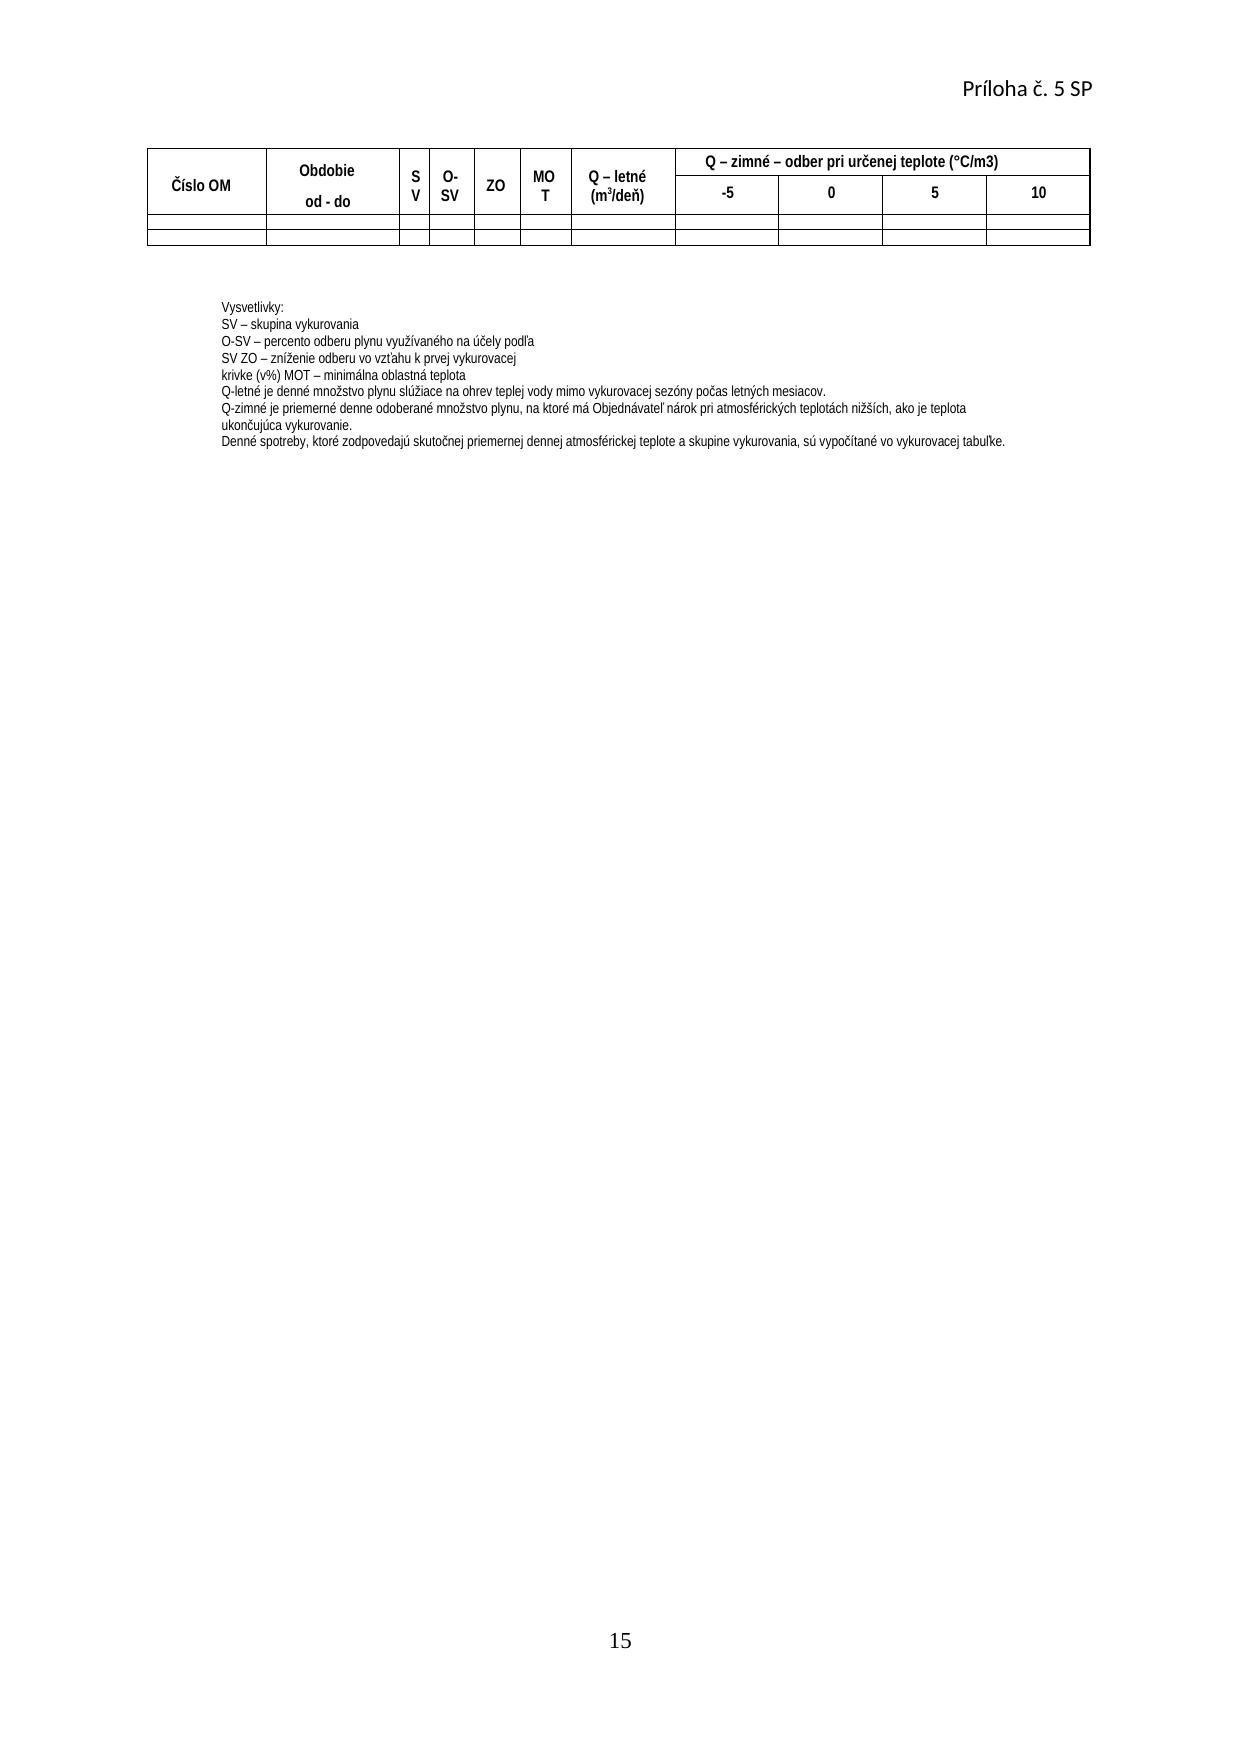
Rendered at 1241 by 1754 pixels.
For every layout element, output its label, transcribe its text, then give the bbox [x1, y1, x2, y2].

table_cell [676, 230, 778, 245]
text O-SV – percento odberu plynu využívaného na účely podľa SV ZO – zníženie odberu vo vzťahu k prvej vykurovacej krivke (v%) MOT – minimálna oblastná teplota [221, 333, 538, 383]
table_cell [475, 230, 520, 245]
table_cell [475, 215, 520, 229]
table_cell [521, 215, 571, 229]
table_cell [779, 215, 882, 229]
table_cell [400, 230, 429, 245]
table_header ZO [475, 149, 520, 214]
table_cell [987, 230, 1089, 245]
table_header Q – zimné – odber pri určenej teplote (°C/m3) [676, 149, 1089, 175]
table_cell [400, 215, 429, 229]
text Q-zimné je priemerné denne odoberané množstvo plynu, na ktoré má Objednávateľ nárok pri atmosférických teplotách nižších, ako je teplota ukončujúca vykurovanie. [221, 400, 1022, 433]
table_header Q – letné (m3/deň) [572, 149, 675, 214]
text SV – skupina vykurovania [221, 316, 1093, 333]
table_cell [267, 215, 399, 229]
table_cell [779, 230, 882, 245]
table_header O- SV [430, 149, 474, 214]
table_header Číslo OM [148, 149, 266, 214]
text Q-letné je denné množstvo plynu slúžiace na ohrev teplej vody mimo vykurovacej sezóny počas letných mesiacov. [221, 383, 1093, 400]
table_cell [430, 215, 474, 229]
table_cell [148, 230, 266, 245]
table_cell 0 [779, 176, 882, 214]
table_cell [430, 230, 474, 245]
table_cell [572, 215, 675, 229]
table_cell [987, 215, 1089, 229]
table_header MO T [521, 149, 571, 214]
table_cell 10 [987, 176, 1089, 214]
table_cell [676, 215, 778, 229]
text Denné spotreby, ktoré zodpovedajú skutočnej priemernej dennej atmosférickej teplote a skupine vykurovania, sú vypočítané vo vykurovacej tabuľke. [221, 433, 1022, 450]
table_header Obdobie od - do [267, 149, 399, 214]
table_cell [883, 215, 986, 229]
table_cell [521, 230, 571, 245]
table_cell 5 [883, 176, 986, 214]
table_cell [267, 230, 399, 245]
table_cell [572, 230, 675, 245]
table_header S V [400, 149, 429, 214]
table_cell -5 [676, 176, 778, 214]
text Vysvetlivky: [221, 299, 1093, 316]
table_cell [883, 230, 986, 245]
table_cell [148, 215, 266, 229]
